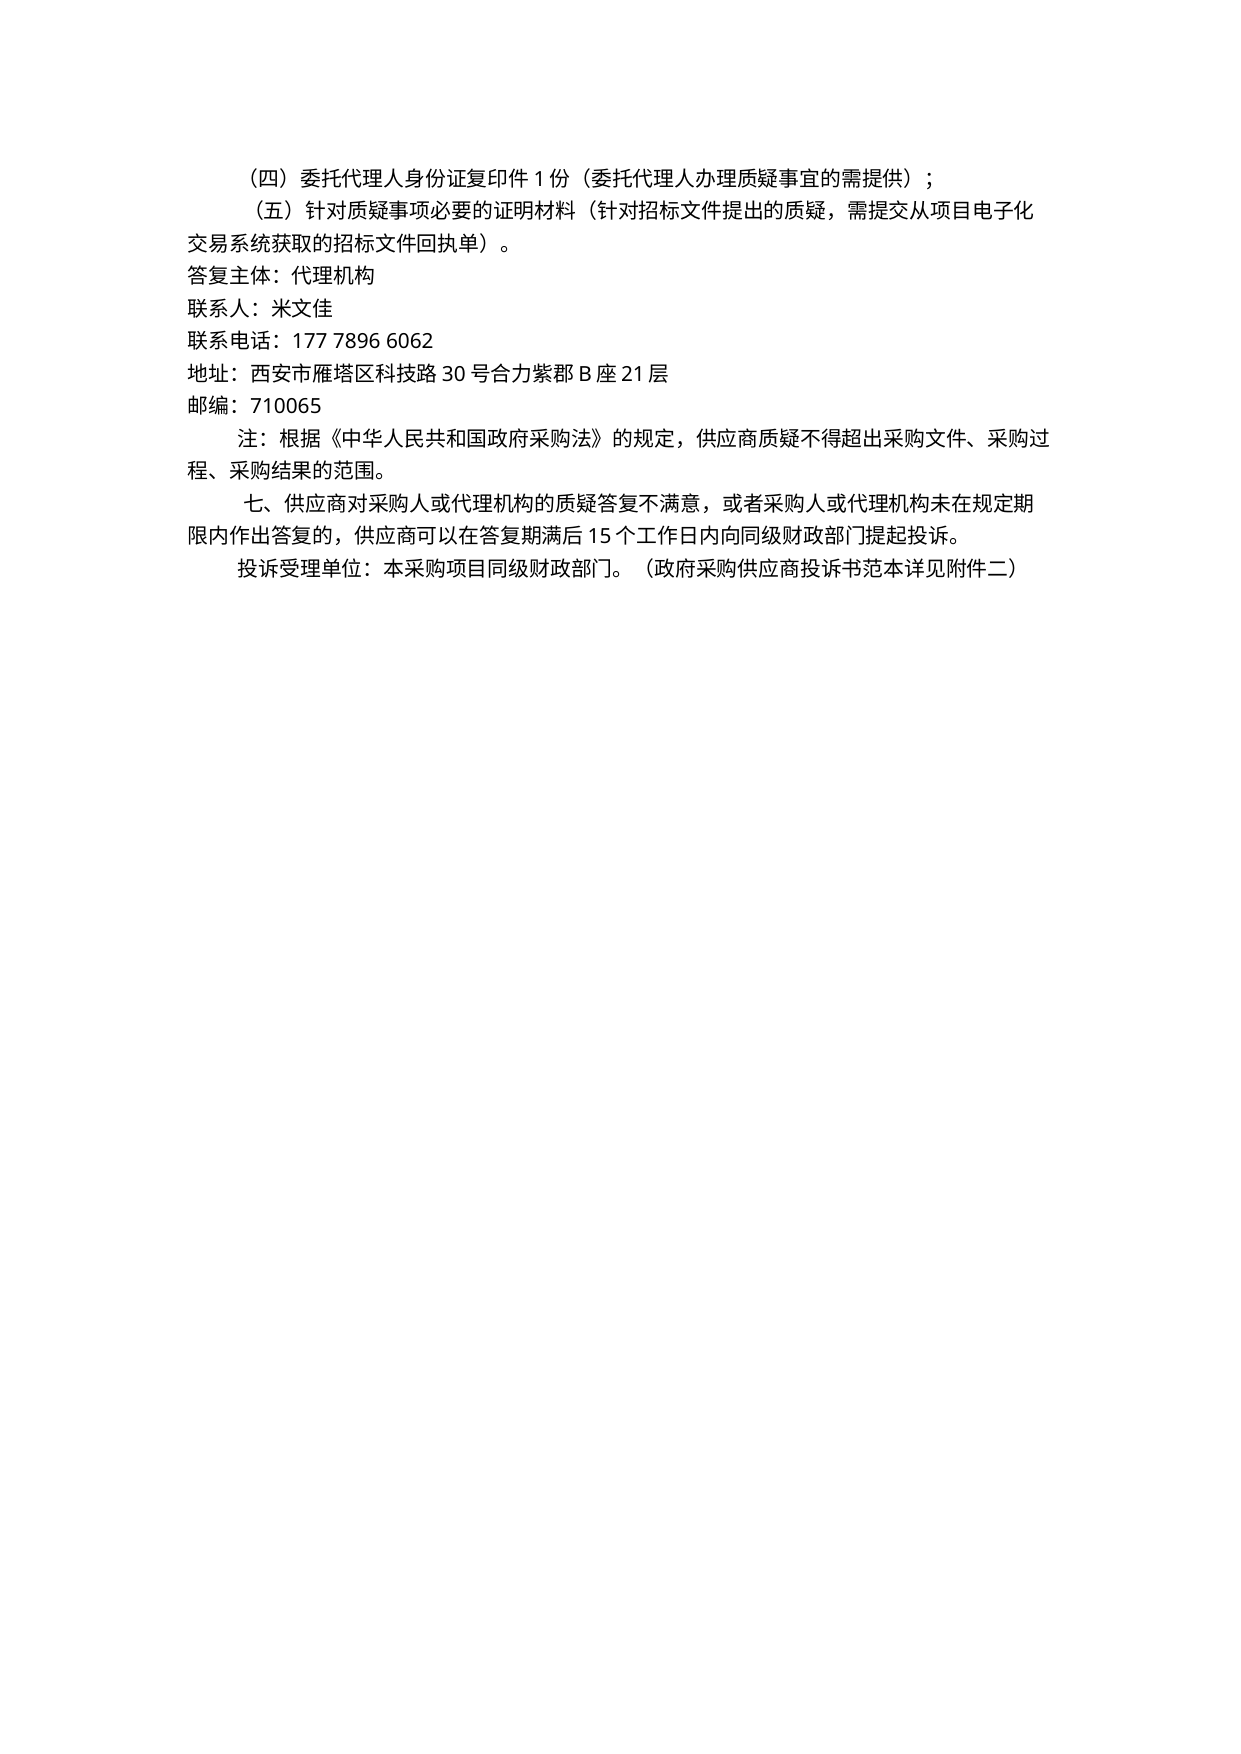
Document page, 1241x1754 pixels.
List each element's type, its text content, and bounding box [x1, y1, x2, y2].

text （五）针对质疑事项必要的证明材料（针对招标文件提出的质疑，需提交从项目电子化交易系统获取的招标文件回执单）。 [187, 194, 1053, 259]
text 答复主体：代理机构 [187, 259, 1053, 292]
text 地址：西安市雁塔区科技路30号合力紫郡B座21层 [187, 357, 1053, 389]
text 注：根据《中华人民共和国政府采购法》的规定，供应商质疑不得超出采购文件、采购过程、采购结果的范围。 [187, 422, 1053, 487]
text （四）委托代理人身份证复印件1份（委托代理人办理质疑事宜的需提供）； [187, 162, 1053, 194]
text 七、供应商对采购人或代理机构的质疑答复不满意，或者采购人或代理机构未在规定期限内作出答复的，供应商可以在答复期满后15个工作日内向同级财政部门提起投诉。 [187, 487, 1053, 552]
text 联系电话：177 7896 6062 [187, 324, 1053, 357]
text 联系人：米文佳 [187, 292, 1053, 324]
text 投诉受理单位：本采购项目同级财政部门。（政府采购供应商投诉书范本详见附件二） [187, 552, 1053, 584]
text 邮编：710065 [187, 389, 1053, 422]
